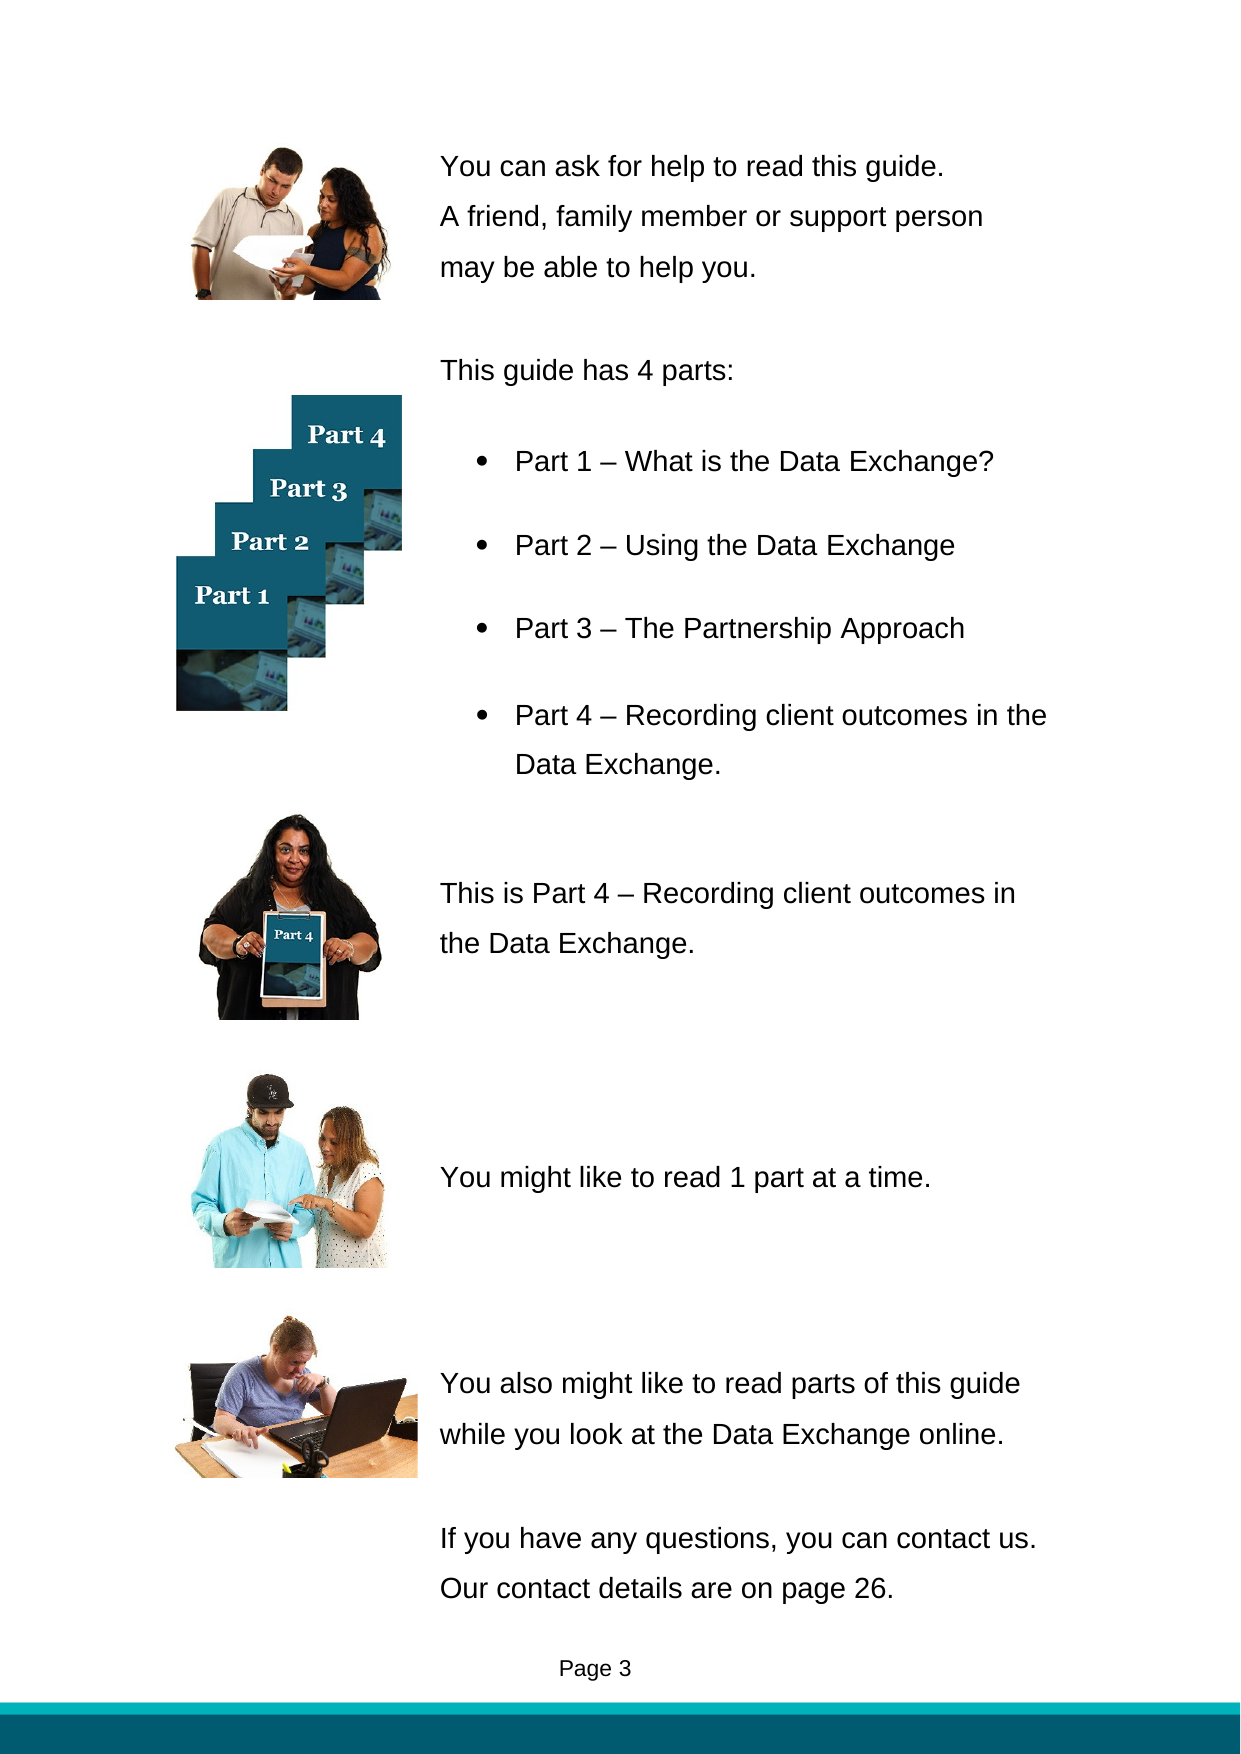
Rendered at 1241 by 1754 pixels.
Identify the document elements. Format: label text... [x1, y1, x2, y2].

table_cell This is Part 4 – Recording client outcomes in the Data Exchange. [156, 809, 1069, 1049]
picture [0, 1702, 1241, 1714]
table_cell This guide has 4 parts: Part 1 – What is the Data Exchange? Part 2 – Using the Data Exchange Part 3 – The Partnership Approach Part 4 – Recording client outcomes in the Data Exchange. [156, 315, 1069, 809]
table_cell You might like to read 1 part at a time. [156, 1050, 1069, 1265]
table_header You can ask for help to read this guide. A friend, family member or support person may be able to help you. [156, 150, 1069, 315]
table_cell If you have any questions, you can contact us. Our contact details are on page 26. [156, 1478, 1069, 1605]
table_cell You also might like to read parts of this guide while you look at the Data Exchange online. [156, 1265, 1069, 1478]
picture [189, 142, 396, 150]
